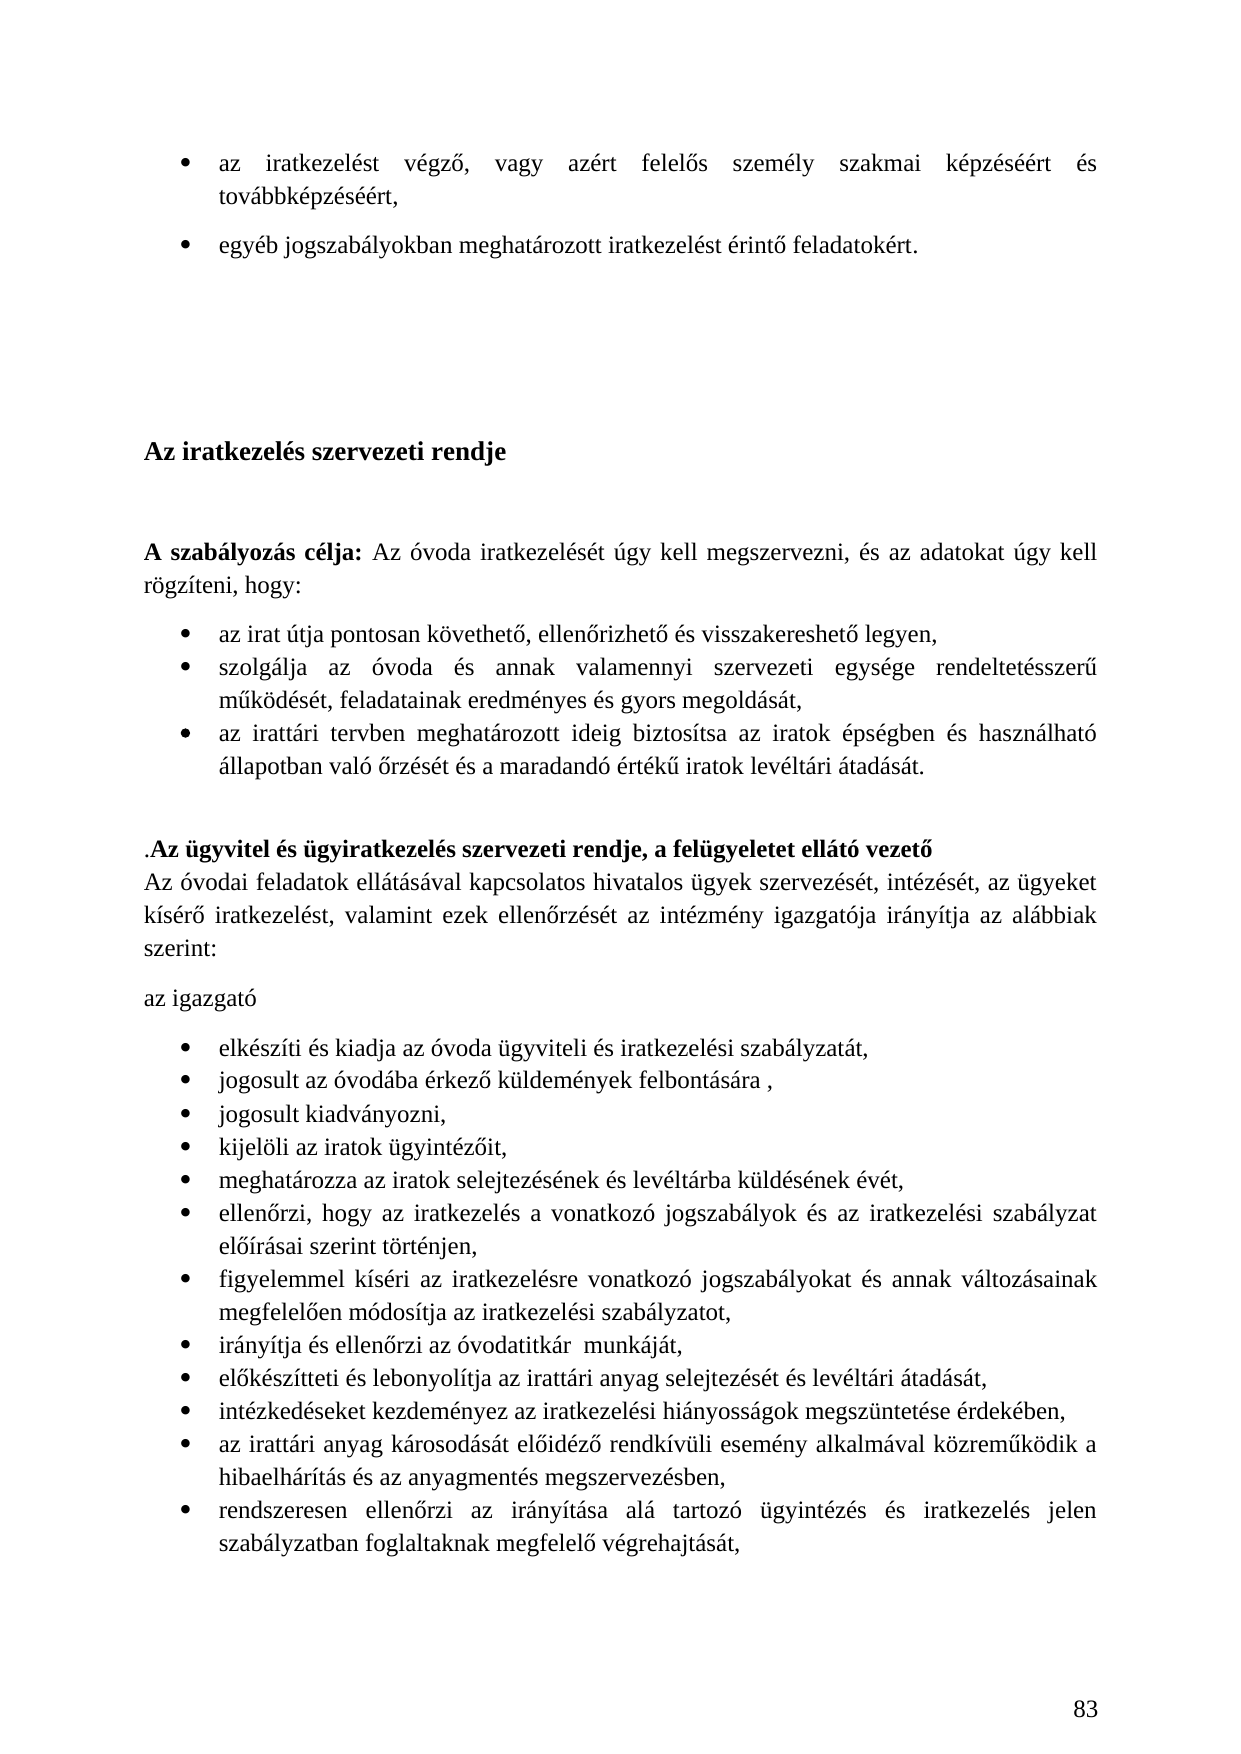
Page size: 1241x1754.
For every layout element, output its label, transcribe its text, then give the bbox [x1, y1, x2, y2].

list Az ügyvitel és ügyiratkezelés szervezeti rendje, a felügyeletet ellátó vezető [143, 834, 1098, 863]
list egyéb jogszabályokban meghatározott iratkezelést érintő feladatokért. [181, 230, 1098, 259]
list jogosult az óvodába érkező küldemények felbontására , [181, 1066, 1098, 1094]
list elkészíti és kiadja az óvoda ügyviteli és iratkezelési szabályzatát, [181, 1033, 1098, 1061]
list az irattári tervben meghatározott ideig biztosítsa az iratok épségben és használható állapotban való őrzését és a maradandó értékű iratok levéltári átadását. [181, 718, 1098, 780]
list jogosult kiadványozni, [181, 1099, 1098, 1127]
list irányítja és ellenőrzi az óvodatitkár munkáját, [181, 1330, 1098, 1358]
text Az iratkezelés szervezeti rendje [143, 434, 1098, 466]
list az iratkezelést végző, vagy azért felelős személy szakmai képzéséért és továbbképzéséért, [181, 148, 1098, 209]
list rendszeresen ellenőrzi az irányítása alá tartozó ügyintézés és iratkezelés jelen szabályzatban foglaltaknak megfelelő végrehajtását, [181, 1495, 1098, 1557]
text A szabályozás célja: Az óvoda iratkezelését úgy kell megszervezni, és az adatokat úgy kell rögzíteni, hogy: [143, 537, 1098, 598]
text az igazgató [143, 983, 1098, 1012]
list ellenőrzi, hogy az iratkezelés a vonatkozó jogszabályok és az iratkezelési szabályzat előírásai szerint történjen, [181, 1198, 1098, 1259]
list figyelemmel kíséri az iratkezelésre vonatkozó jogszabályokat és annak változásainak megfelelően módosítja az iratkezelési szabályzatot, [181, 1264, 1098, 1326]
list szolgálja az óvoda és annak valamennyi szervezeti egysége rendeltetésszerű működését, feladatainak eredményes és gyors megoldását, [181, 652, 1098, 714]
list kijelöli az iratok ügyintézőit, [181, 1132, 1098, 1160]
list az irattári anyag károsodását előidéző rendkívüli esemény alkalmával közreműködik a hibaelhárítás és az anyagmentés megszervezésben, [181, 1429, 1098, 1491]
text Az óvodai feladatok ellátásával kapcsolatos hivatalos ügyek szervezését, intézését, az ügyeket kísérő iratkezelést, valamint ezek ellenőrzését az intézmény igazgatója irányítja az alábbiak szerint: [143, 867, 1098, 962]
list intézkedéseket kezdeményez az iratkezelési hiányosságok megszüntetése érdekében, [181, 1396, 1098, 1424]
list meghatározza az iratok selejtezésének és levéltárba küldésének évét, [181, 1165, 1098, 1193]
list előkészítteti és lebonyolítja az irattári anyag selejtezését és levéltári átadását, [181, 1363, 1098, 1392]
list az irat útja pontosan követhető, ellenőrizhető és visszakereshető legyen, [181, 619, 1098, 648]
